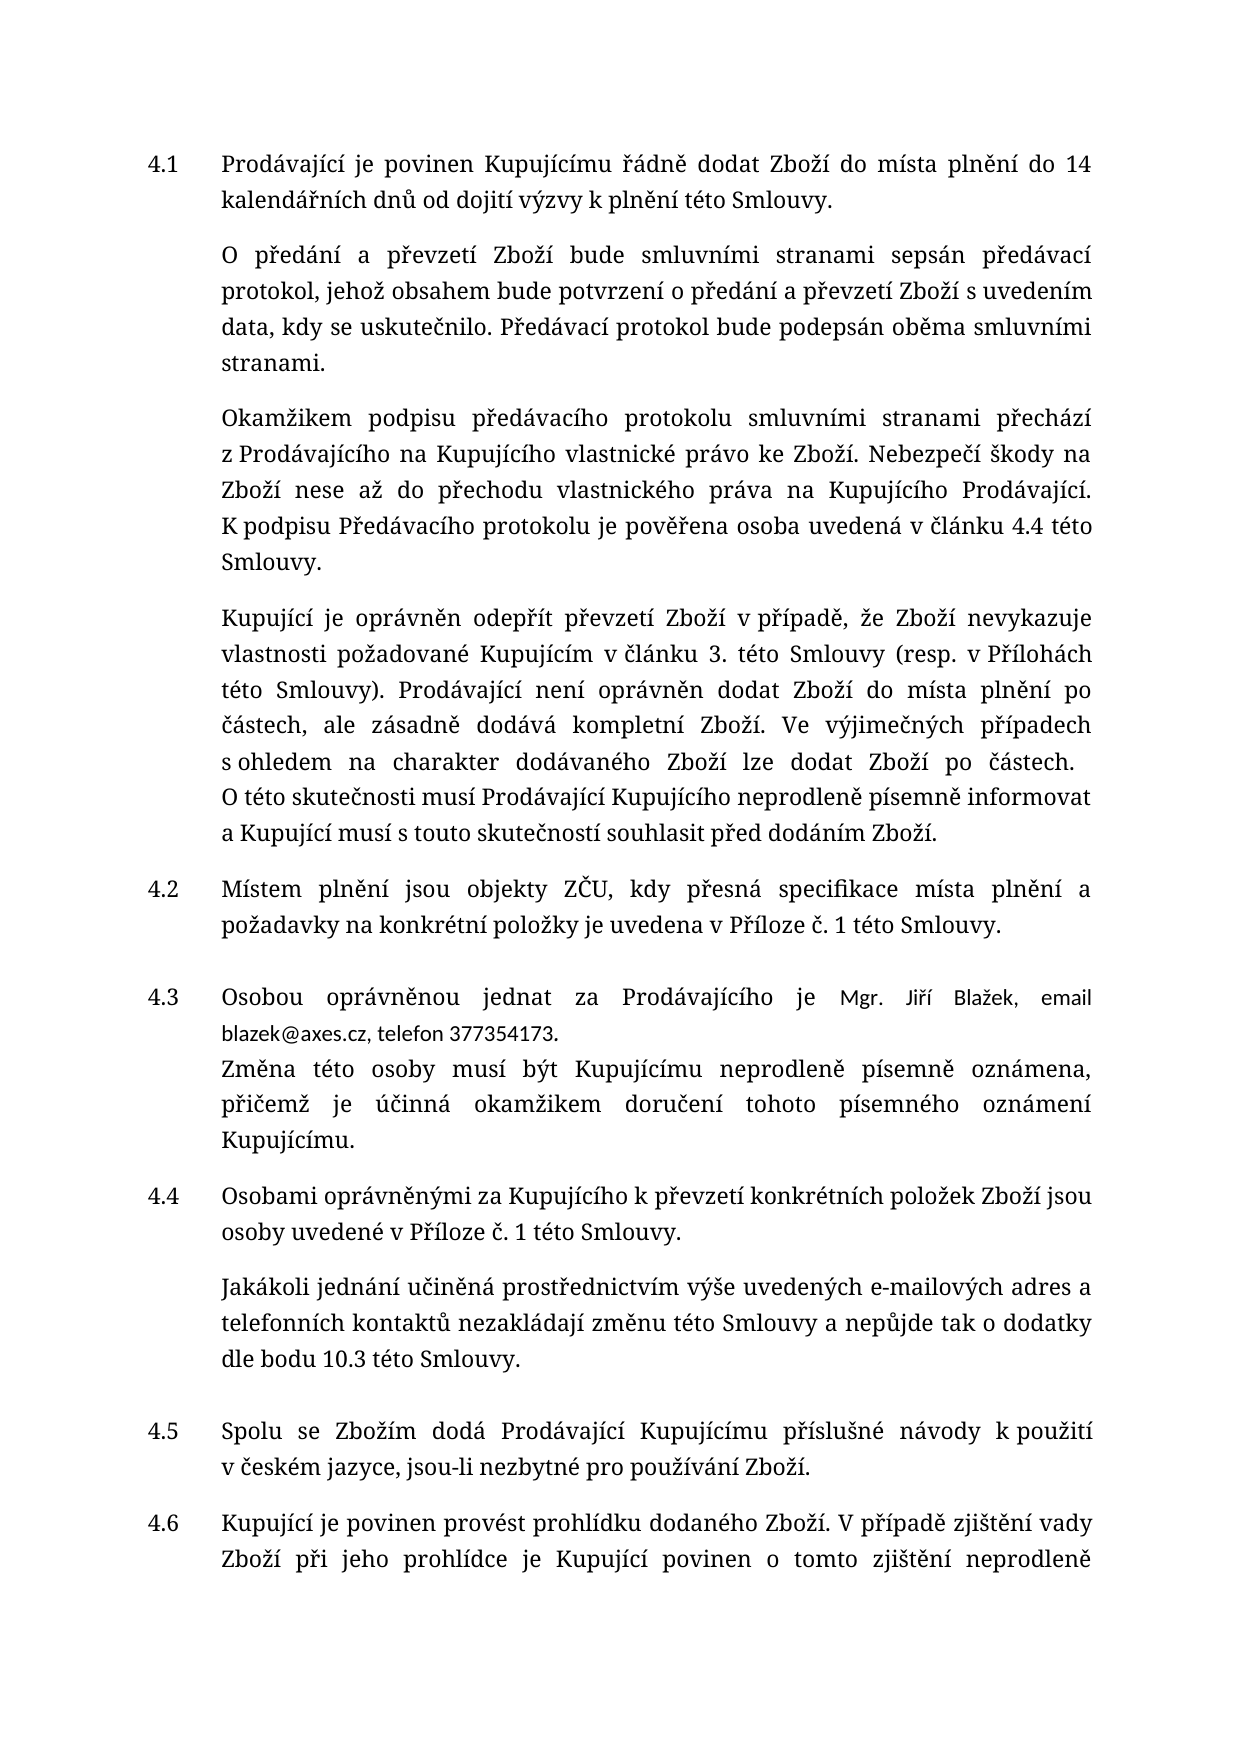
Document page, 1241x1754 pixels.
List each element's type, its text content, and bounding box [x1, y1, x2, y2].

text 4.1 Prodávající je povinen Kupujícímu řádně dodat Zboží do místa plnění do 14 kalendářních dnů od dojití výzvy k plnění této Smlouvy. [148, 148, 1093, 215]
text 4.2 Místem plnění jsou objekty ZČU, kdy přesná specifikace místa plnění a požadavky na konkrétní položky je uvedena v Příloze č. 1 této Smlouvy. [148, 873, 1093, 940]
text 4.5 Spolu se Zbožím dodá Prodávající Kupujícímu příslušné návody k použití v českém jazyce, jsou-li nezbytné pro používání Zboží. [148, 1415, 1093, 1482]
text O předání a převzetí Zboží bude smluvními stranami sepsán předávací protokol, jehož obsahem bude potvrzení o předání a převzetí Zboží s uvedením data, kdy se uskutečnilo. Předávací protokol bude podepsán oběma smluvními stranami. [221, 239, 1093, 378]
text 4.3 Osobou oprávněnou jednat za Prodávajícího je Mgr. Jiří Blažek, email blazek@axes.cz, telefon 377354173. [148, 981, 1093, 1048]
text Okamžikem podpisu předávacího protokolu smluvními stranami přechází z Prodávajícího na Kupujícího vlastnické právo ke Zboží. Nebezpečí škody na Zboží nese až do přechodu vlastnického práva na Kupujícího Prodávající. K podpisu Předávacího protokolu je pověřena osoba uvedená v článku 4.4 této Smlouvy. [221, 402, 1093, 577]
text Změna této osoby musí být Kupujícímu neprodleně písemně oznámena, přičemž je účinná okamžikem doručení tohoto písemného oznámení Kupujícímu. [148, 1052, 1093, 1156]
text Jakákoli jednání učiněná prostřednictvím výše uvedených e-mailových adres a telefonních kontaktů nezakládají změnu této Smlouvy a nepůjde tak o dodatky dle bodu 10.3 této Smlouvy. [221, 1271, 1093, 1374]
text Kupující je oprávněn odepřít převzetí Zboží v případě, že Zboží nevykazuje vlastnosti požadované Kupujícím v článku 3. této Smlouvy (resp. v Přílohách této Smlouvy). Prodávající není oprávněn dodat Zboží do místa plnění po částech, ale zásadně dodává kompletní Zboží. Ve výjimečných případech s ohledem na charakter dodávaného Zboží lze dodat Zboží po částech. O této skutečnosti musí Prodávající Kupujícího neprodleně písemně informovat a Kupující musí s touto skutečností souhlasit před dodáním Zboží. [221, 602, 1093, 848]
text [148, 1507, 1093, 1574]
text 4.4 Osobami oprávněnými za Kupujícího k převzetí konkrétních položek Zboží jsou osoby uvedené v Příloze č. 1 této Smlouvy. [148, 1180, 1093, 1247]
